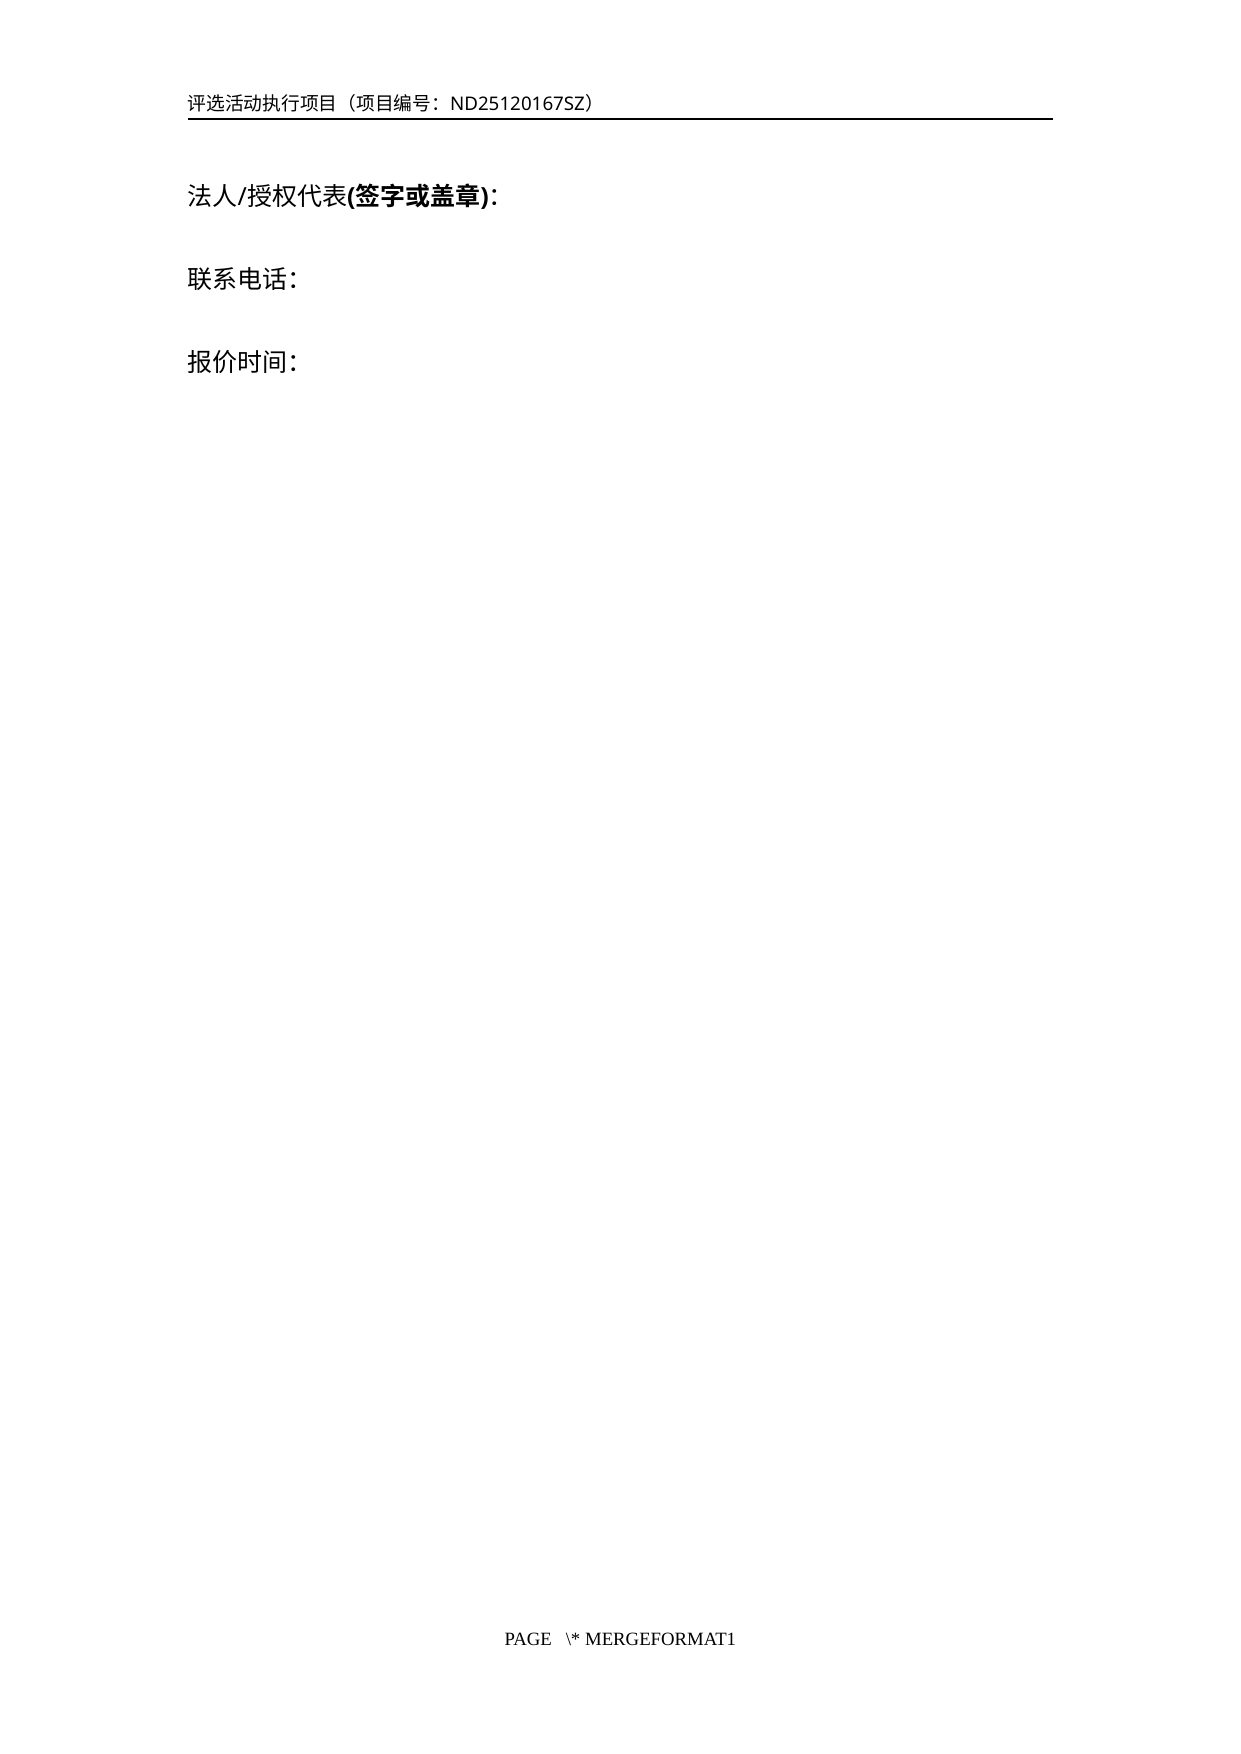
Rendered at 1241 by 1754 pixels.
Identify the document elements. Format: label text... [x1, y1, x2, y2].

text 法人/授权代表(签字或盖章)： [187, 162, 1053, 227]
text 联系电话： [187, 245, 1053, 310]
text 报价时间： [187, 328, 1053, 393]
